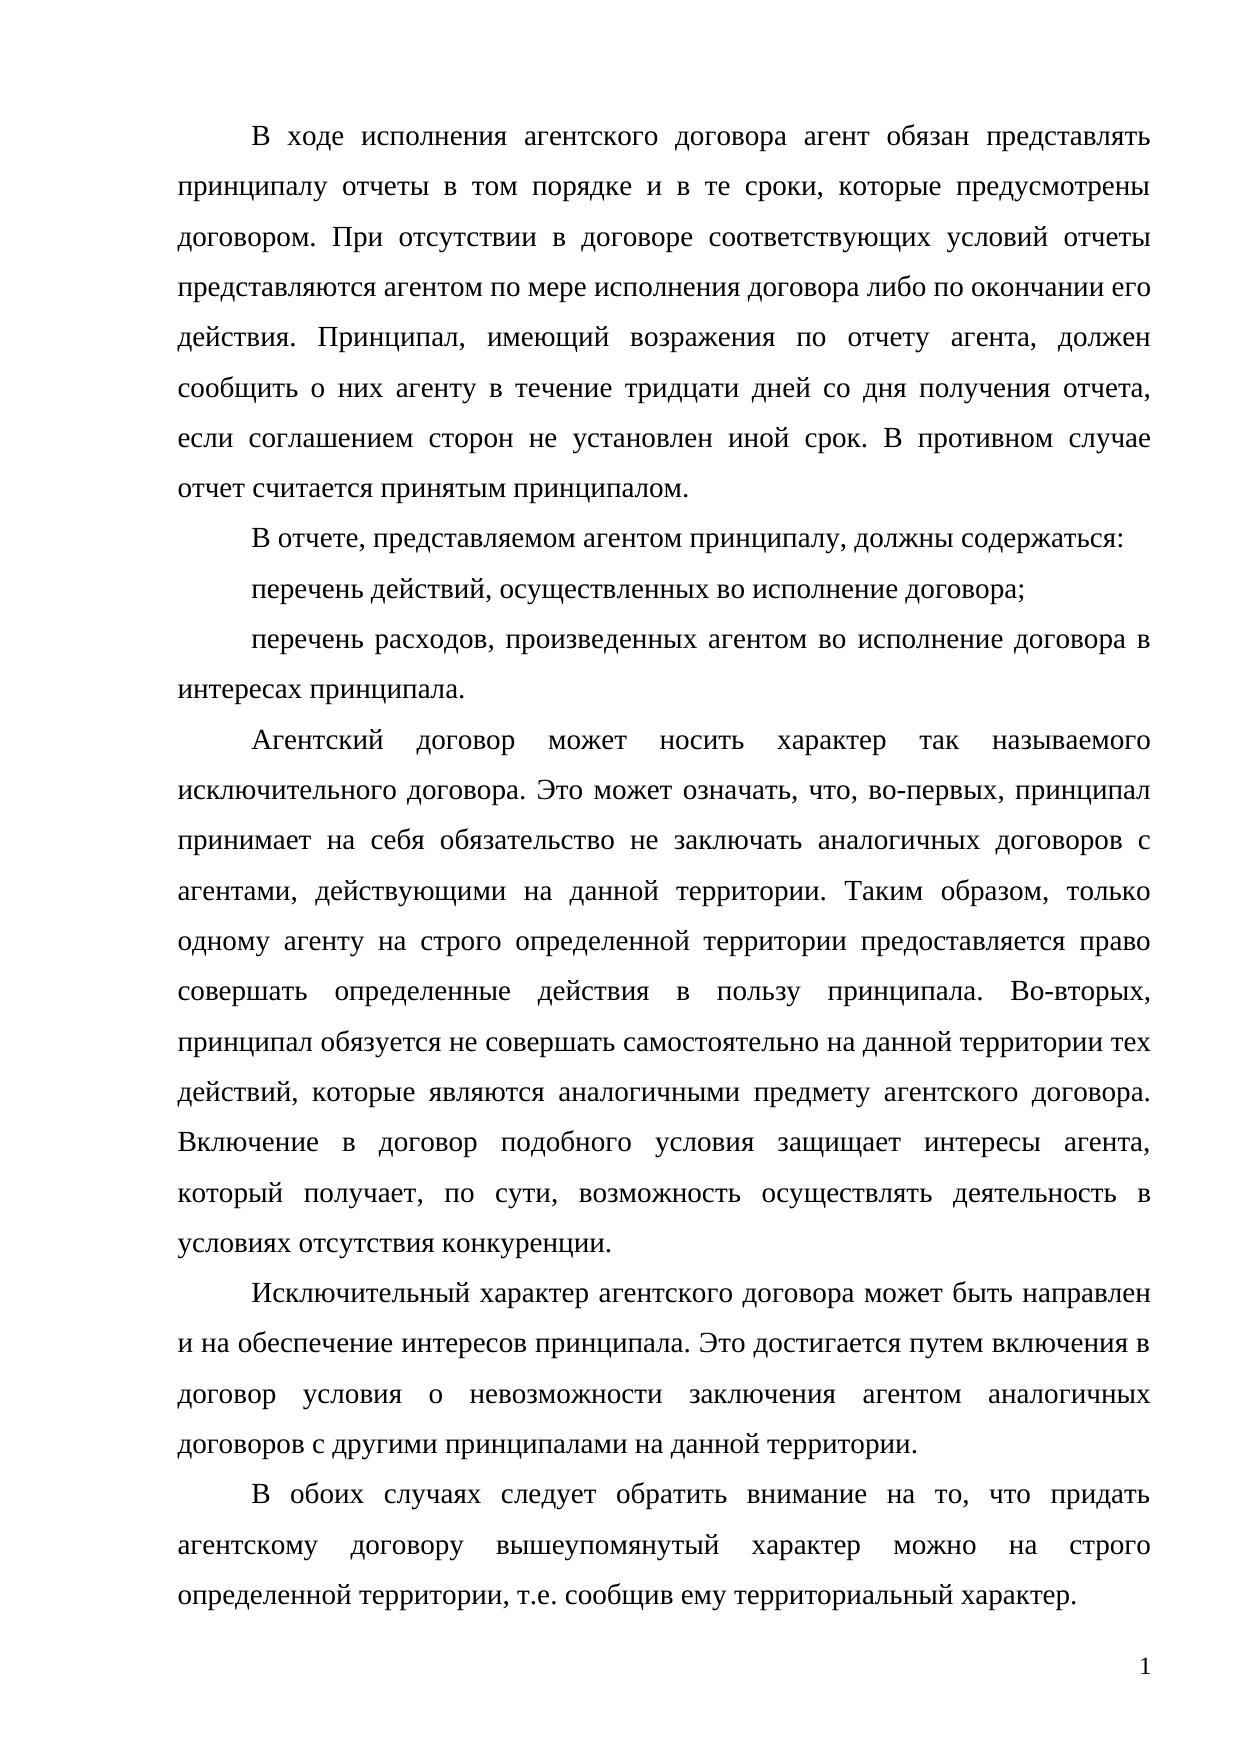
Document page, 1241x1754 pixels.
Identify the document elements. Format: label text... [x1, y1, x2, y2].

text Исключительный характер агентского договора может быть направлен и на обеспечение интересов принципала. Это достигается путем включения в договор условия о невозможности заключения агентом аналогичных договоров с другими принципалами на данной территории. [177, 1275, 1152, 1460]
text В обоих случаях следует обратить внимание на то, что придать агентскому договору вышеупомянутый характер можно на строго определенной территории, т.е. сообщив ему территориальный характер. [177, 1477, 1152, 1611]
text В отчете, представляемом агентом принципалу, должны содержаться: [177, 521, 1152, 554]
text перечень расходов, произведенных агентом во исполнение договора в интересах принципала. [177, 621, 1152, 705]
text Агентский договор может носить характер так называемого исключительного договора. Это может означать, что, во-первых, принципал принимает на себя обязательство не заключать аналогичных договоров с агентами, действующими на данной территории. Таким образом, только одному агенту на строго определенной территории предоставляется право совершать определенные действия в пользу принципала. Во-вторых, принципал обязуется не совершать самостоятельно на данной территории тех действий, которые являются аналогичными предмету агентского договора. Включение в договор подобного условия защищает интересы агента, который получает, по сути, возможность осуществлять деятельность в условиях отсутствия конкуренции. [177, 722, 1152, 1258]
text перечень действий, осуществленных во исполнение договора; [177, 571, 1152, 604]
text В ходе исполнения агентского договора агент обязан представлять принципалу отчеты в том порядке и в те сроки, которые предусмотрены договором. При отсутствии в договоре соответствующих условий отчеты представляются агентом по мере исполнения договора либо по окончании его действия. Принципал, имеющий возражения по отчету агента, должен сообщить о них агенту в течение тридцати дней со дня получения отчета, если соглашением сторон не установлен иной срок. В противном случае отчет считается принятым принципалом. [177, 118, 1152, 504]
